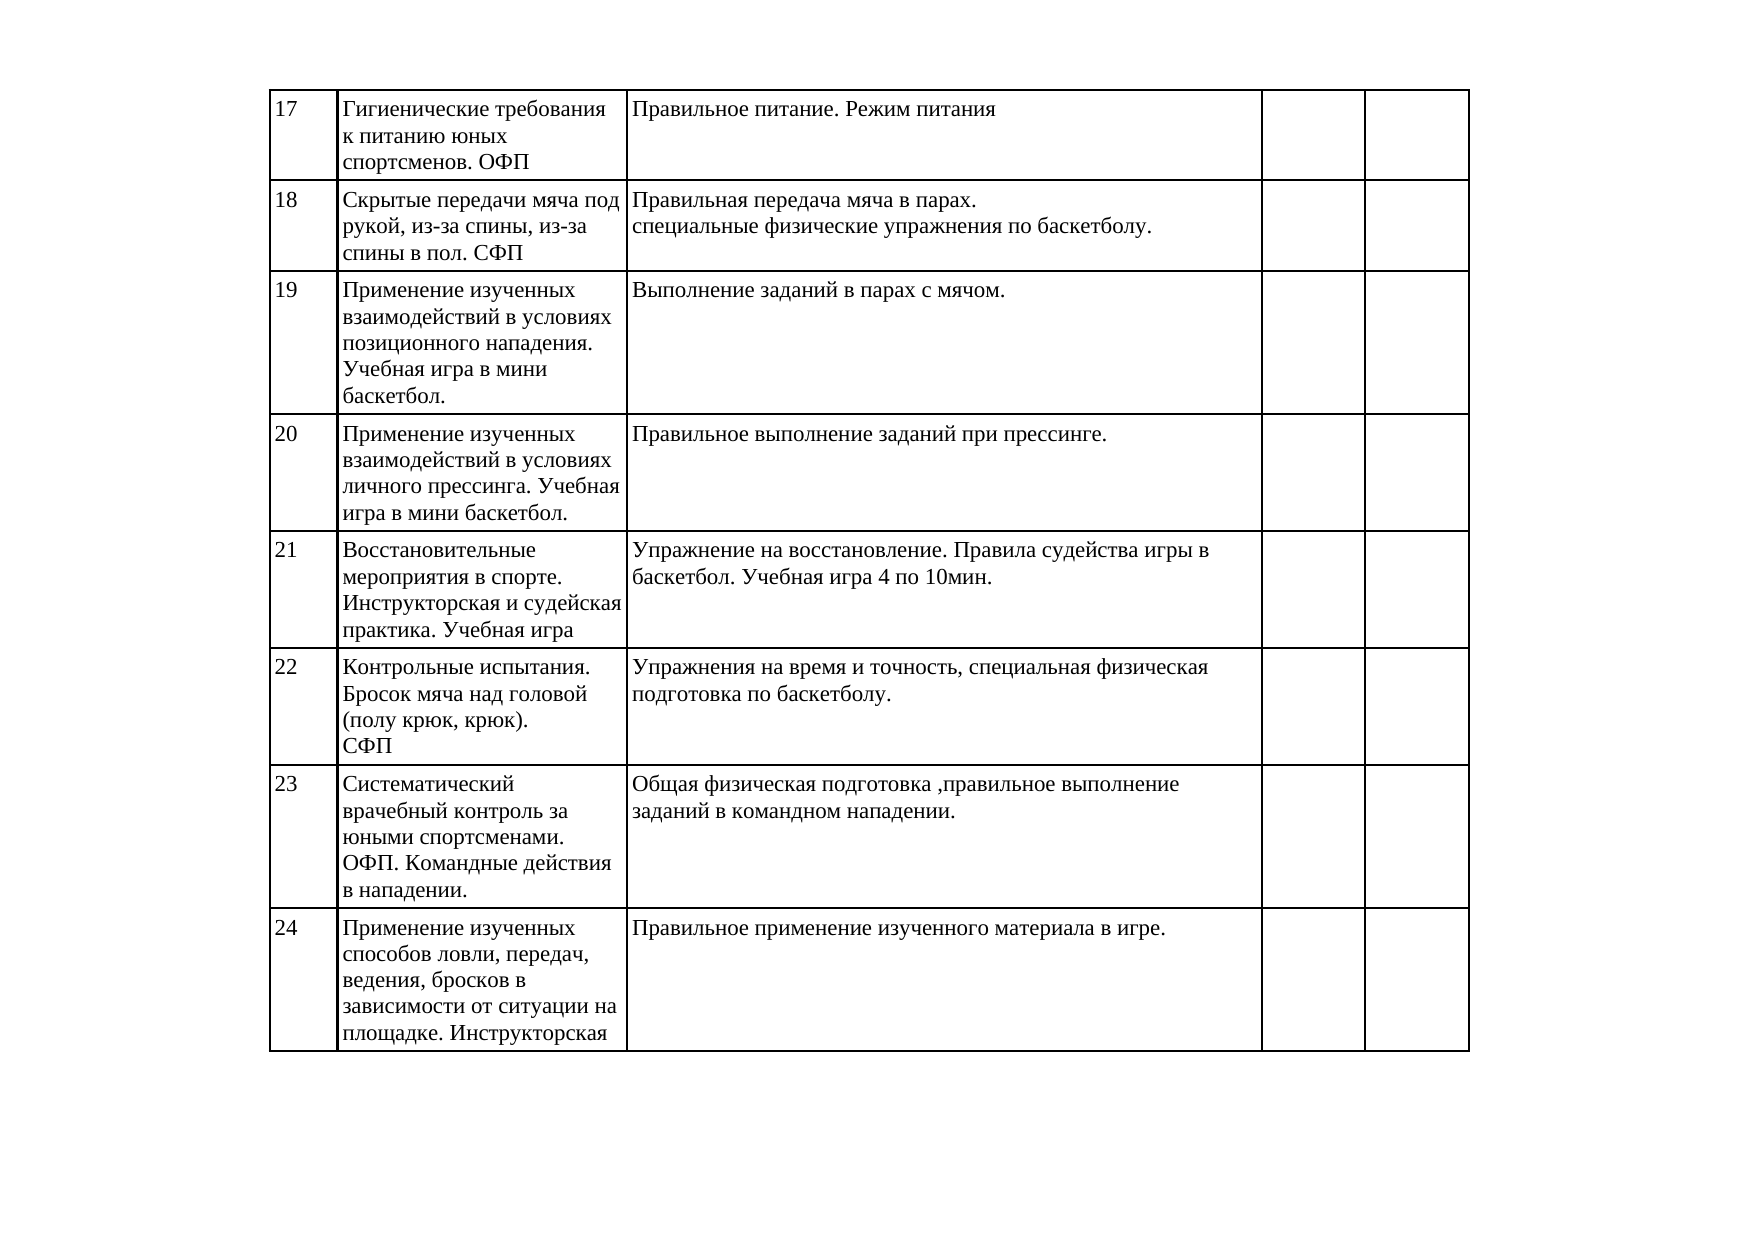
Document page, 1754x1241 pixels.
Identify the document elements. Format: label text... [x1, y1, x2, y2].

table_cell [1366, 909, 1468, 1050]
table_cell Правильное питание. Режим питания [628, 91, 1261, 179]
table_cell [339, 909, 626, 1050]
table_cell Общая физическая подготовка ,правильное выполнение заданий в командном нападении. [628, 766, 1261, 907]
table_cell [1263, 181, 1364, 270]
table_cell Гигиенические требования к питанию юных спортсменов. ОФП [339, 91, 626, 179]
table_cell [1366, 766, 1468, 907]
table_cell 23 [271, 766, 336, 907]
table_cell Выполнение заданий в парах с мячом. [628, 272, 1261, 413]
table_cell [1366, 181, 1468, 270]
table_cell Восстановительные мероприятия в спорте. Инструкторская и судейская практика. Учебная игра [339, 532, 626, 647]
table_cell [1263, 272, 1364, 413]
table_cell 17 [271, 91, 336, 179]
table_cell 20 [271, 415, 336, 530]
table_cell 21 [271, 532, 336, 647]
table_cell [1366, 415, 1468, 530]
table_cell 22 [271, 649, 336, 763]
table_cell Правильное выполнение заданий при прессинге. [628, 415, 1261, 530]
table_cell 24 [271, 909, 336, 1050]
table_cell Правильная передача мяча в парах. специальные физические упражнения по баскетболу. [628, 181, 1261, 270]
table_cell Упражнения на время и точность, специальная физическая подготовка по баскетболу. [628, 649, 1261, 763]
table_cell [628, 909, 1261, 1050]
table_cell [1366, 532, 1468, 647]
table_cell [1263, 766, 1364, 907]
table_cell [1366, 649, 1468, 763]
table_cell [1263, 649, 1364, 763]
table_cell Упражнение на восстановление. Правила судейства игры в баскетбол. Учебная игра 4 по 10мин. [628, 532, 1261, 647]
table_cell Систематический врачебный контроль за юными спортсменами. ОФП. Командные действия в нападении. [339, 766, 626, 907]
table_cell [1366, 91, 1468, 179]
table_cell [1366, 272, 1468, 413]
table_cell 19 [271, 272, 336, 413]
table_cell [1263, 91, 1364, 179]
table_cell Скрытые передачи мяча под рукой, из-за спины, из-за спины в пол. СФП [339, 181, 626, 270]
table_cell 18 [271, 181, 336, 270]
table_cell Применение изученных взаимодействий в условиях личного прессинга. Учебная игра в мини баскетбол. [339, 415, 626, 530]
table_cell [1263, 909, 1364, 1050]
table_cell [1263, 532, 1364, 647]
table_cell Применение изученных взаимодействий в условиях позиционного нападения. Учебная игра в мини баскетбол. [339, 272, 626, 413]
table_cell Контрольные испытания. Бросок мяча над головой (полу крюк, крюк). СФП [339, 649, 626, 763]
table_cell [1263, 415, 1364, 530]
